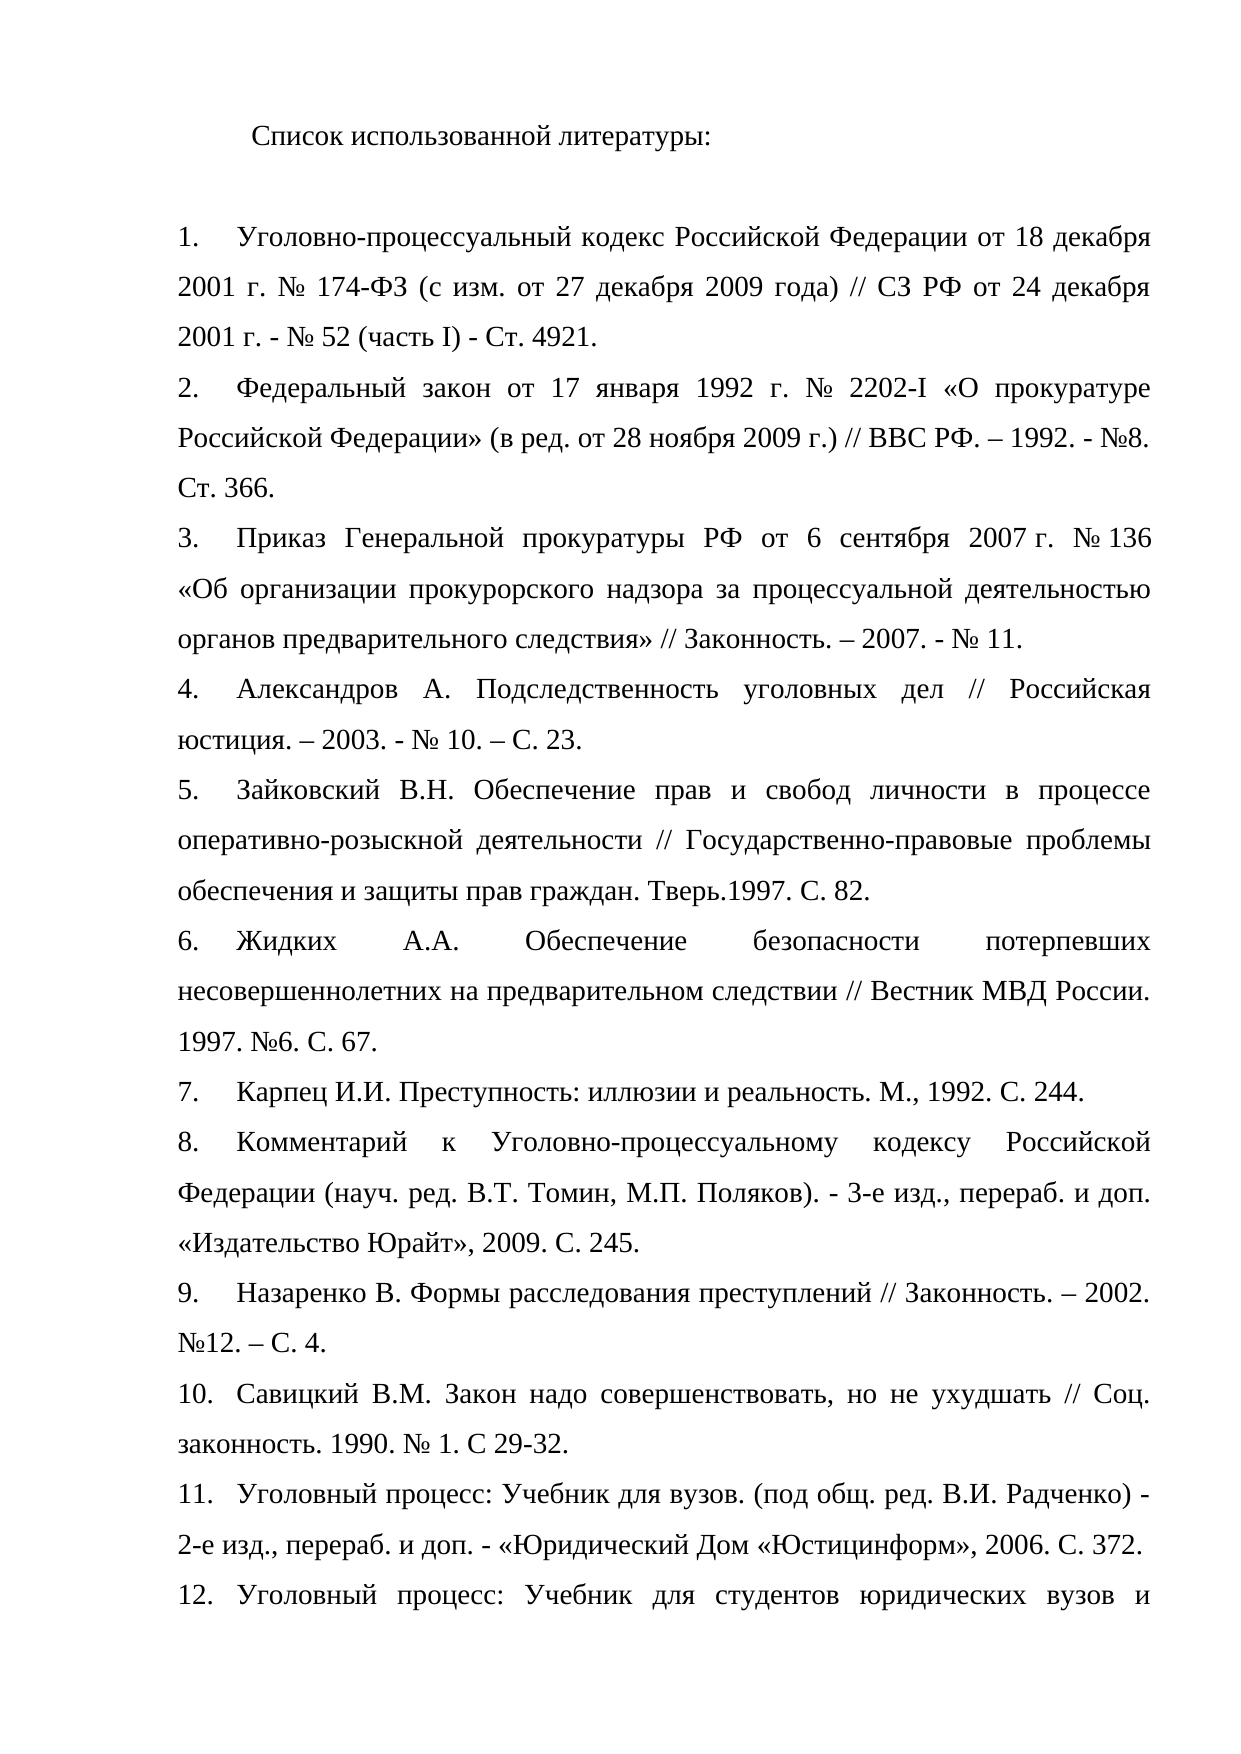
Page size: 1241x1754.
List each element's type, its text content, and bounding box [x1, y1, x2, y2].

list Назаренко В. Формы расследования преступлений // Законность. – 2002. №12. – С. 4. [177, 1275, 1152, 1359]
list Савицкий В.М. Закон надо совершенствовать, но не ухудшать // Соц. законность. 1990. № 1. С 29-32. [177, 1376, 1152, 1460]
list Федеральный закон от 17 января . № 2202-I «О прокуратуре Российской Федерации» (в ред. от 28 ноября .) // ВВС РФ. – 1992. - №8. Ст. 366. [177, 370, 1152, 504]
list Зайковский В.Н. Обеспечение прав и свобод личности в процессе оперативно-розыскной деятельности // Государственно-правовые проблемы обеспечения и защиты прав граждан. Тверь.1997. С. 82. [177, 772, 1152, 906]
list Комментарий к Уголовно-процессуальному кодексу Российской Федерации (науч. ред. В.Т. Томин, М.П. Поляков). - 3-е изд., перераб. и доп. «Издательство Юрайт», 2009. С. 245. [177, 1124, 1152, 1258]
list Уголовно-процессуальный кодекс Российской Федерации от 18 декабря . № 174-ФЗ (с изм. от 27 декабря 2009 года) // СЗ РФ от 24 декабря . - № 52 (часть I) - Ст. 4921. [177, 219, 1152, 353]
list Жидких А.А. Обеспечение безопасности потерпевших несовершеннолетних на предварительном следствии // Вестник МВД России. 1997. №6. С. 67. [177, 923, 1152, 1057]
list Уголовный процесс: Учебник для вузов. (под общ. ред. В.И. Радченко) - 2-е изд., перераб. и доп. - «Юридический Дом «Юстицинформ», 2006. С. 372. [177, 1477, 1152, 1560]
list Приказ Генеральной прокуратуры РФ от 6 сентября . № 136 «Об организации прокурорского надзора за процессуальной деятельностью органов предварительного следствия» // Законность. – 2007. - № 11. [177, 521, 1152, 655]
text Список использованной литературы: [177, 118, 1152, 152]
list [177, 1577, 1152, 1611]
list Александров А. Подследственность уголовных дел // Российская юстиция. – 2003. - № 10. – С. 23. [177, 672, 1152, 755]
list Карпец И.И. Преступность: иллюзии и реальность. М., 1992. С. 244. [177, 1074, 1152, 1108]
